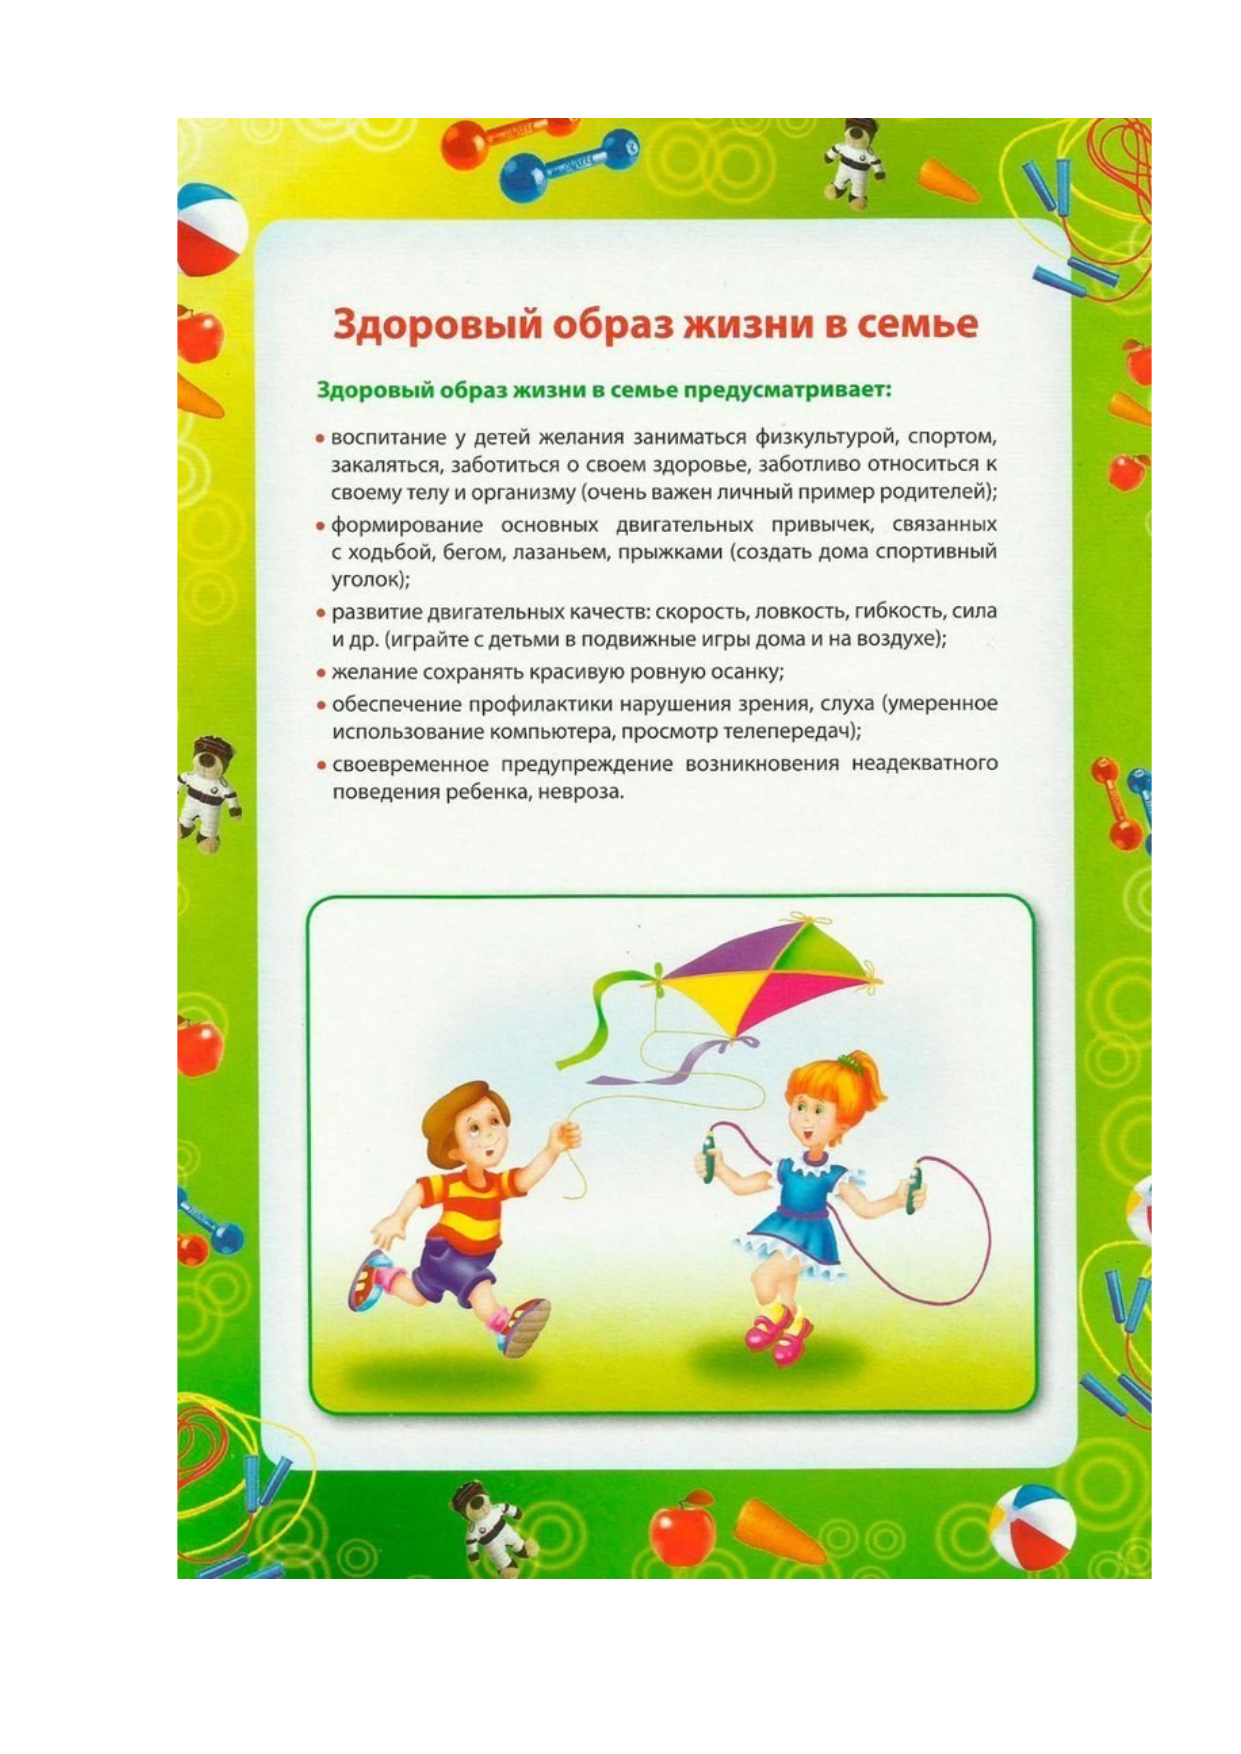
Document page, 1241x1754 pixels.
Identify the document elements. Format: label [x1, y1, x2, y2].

picture [177, 118, 1152, 1579]
